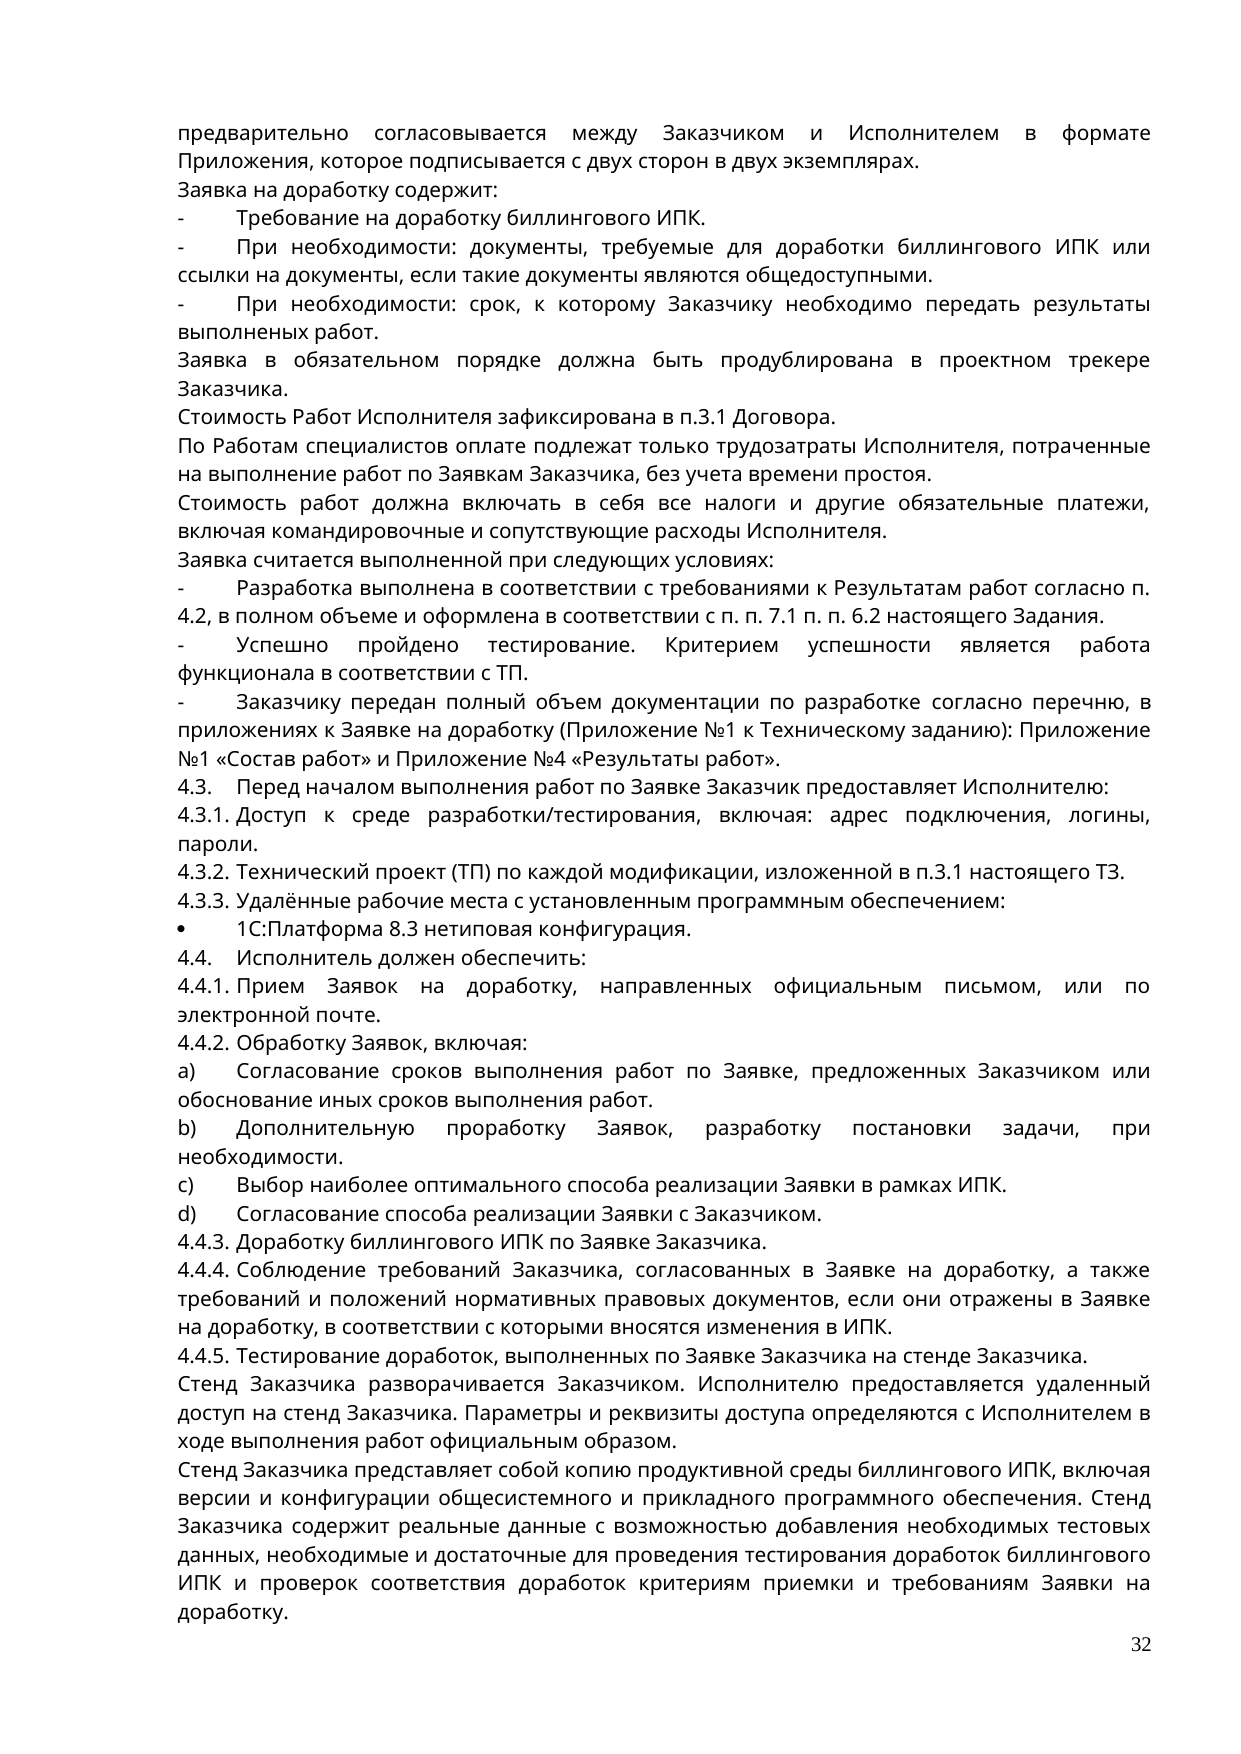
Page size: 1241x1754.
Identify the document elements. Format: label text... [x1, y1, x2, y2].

list Прием Заявок на доработку, направленных официальным письмом, или по электронной почте. [177, 971, 1152, 1028]
list Перед началом выполнения работ по Заявке Заказчик предоставляет Исполнителю: [177, 772, 1152, 801]
list Разработка выполнена в соответствии с требованиями к Результатам работ согласно п. 4.2, в полном объеме и оформлена в соответствии с п. п. 7.1 п. п. 6.2 настоящего Задания. [177, 573, 1152, 630]
list При необходимости: срок, к которому Заказчику необходимо передать результаты выполненых работ. [177, 289, 1152, 346]
list Тестирование доработок, выполненных по Заявке Заказчика на стенде Заказчика. [177, 1341, 1152, 1369]
list Требование на доработку биллингового ИПК. [177, 203, 1152, 232]
list Согласование способа реализации Заявки с Заказчиком. [177, 1199, 1152, 1227]
text Стоимость Работ Исполнителя зафиксирована в п.3.1 Договора. [177, 402, 1152, 431]
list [177, 118, 1152, 175]
list Технический проект (ТП) по каждой модификации, изложенной в п.3.1 настоящего ТЗ. [177, 857, 1152, 886]
list 1С:Платформа 8.3 нетиповая конфигурация. [177, 914, 1152, 943]
list Обработку Заявок, включая: [177, 1028, 1152, 1057]
list Исполнитель должен обеспечить: [177, 943, 1152, 971]
text Стоимость работ должна включать в себя все налоги и другие обязательные платежи, включая командировочные и сопутствующие расходы Исполнителя. [177, 488, 1152, 545]
list Заказчику передан полный объем документации по разработке согласно перечню, в приложениях к Заявке на доработку (Приложение №1 к Техническому заданию): Приложение №1 «Состав работ» и Приложение №4 «Результаты работ». [177, 687, 1152, 772]
list Согласование сроков выполнения работ по Заявке, предложенных Заказчиком или обоснование иных сроков выполнения работ. [177, 1057, 1152, 1113]
list При необходимости: документы, требуемые для доработки биллингового ИПК или ссылки на документы, если такие документы являются общедоступными. [177, 232, 1152, 289]
text Стенд Заказчика разворачивается Заказчиком. Исполнителю предоставляется удаленный доступ на стенд Заказчика. Параметры и реквизиты доступа определяются с Исполнителем в ходе выполнения работ официальным образом. [177, 1369, 1152, 1455]
text Заявка считается выполненной при следующих условиях: [177, 545, 1152, 573]
list Выбор наиболее оптимального способа реализации Заявки в рамках ИПК. [177, 1170, 1152, 1199]
list Дополнительную проработку Заявок, разработку постановки задачи, при необходимости. [177, 1113, 1152, 1170]
list Успешно пройдено тестирование. Критерием успешности является работа функционала в соответствии с ТП. [177, 630, 1152, 687]
text Заявка на доработку содержит: [177, 175, 1152, 203]
list Соблюдение требований Заказчика, согласованных в Заявке на доработку, а также требований и положений нормативных правовых документов, если они отражены в Заявке на доработку, в соответствии с которыми вносятся изменения в ИПК. [177, 1256, 1152, 1341]
text Заявка в обязательном порядке должна быть продублирована в проектном трекере Заказчика. [177, 346, 1152, 402]
text По Работам специалистов оплате подлежат только трудозатраты Исполнителя, потраченные на выполнение работ по Заявкам Заказчика, без учета времени простоя. [177, 431, 1152, 488]
list Удалённые рабочие места с установленным программным обеспечением: [177, 886, 1152, 914]
list Доработку биллингового ИПК по Заявке Заказчика. [177, 1227, 1152, 1256]
list Доступ к среде разработки/тестирования, включая: адрес подключения, логины, пароли. [177, 801, 1152, 857]
text Стенд Заказчика представляет собой копию продуктивной среды биллингового ИПК, включая версии и конфигурации общесистемного и прикладного программного обеспечения. Стенд Заказчика содержит реальные данные с возможностью добавления необходимых тестовых данных, необходимые и достаточные для проведения тестирования доработок биллингового ИПК и проверок соответствия доработок критериям приемки и требованиям Заявки на доработку. [177, 1455, 1152, 1625]
